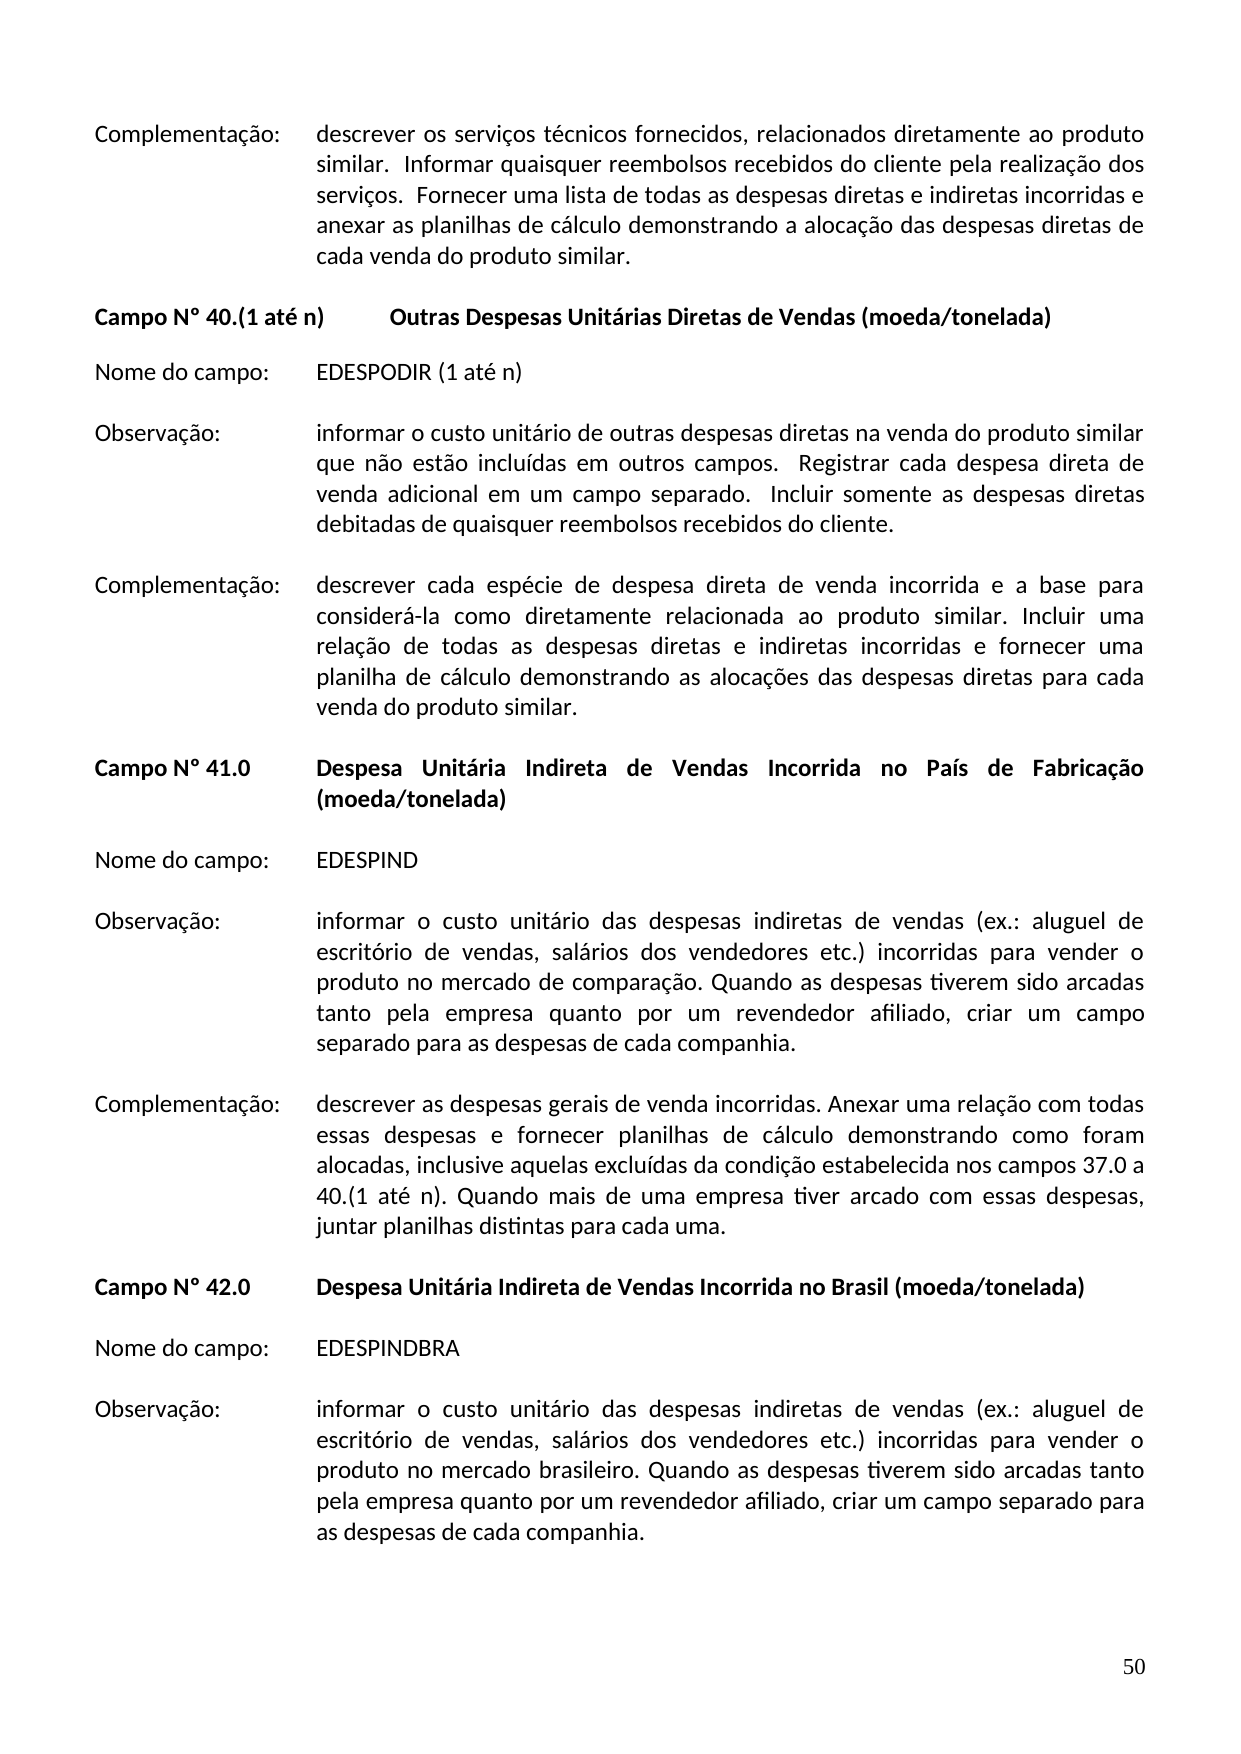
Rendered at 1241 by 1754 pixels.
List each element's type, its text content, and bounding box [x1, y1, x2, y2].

text Nome do campo: EDESPIND [94, 844, 1146, 875]
text Nome do campo: EDESPODIR (1 até n) [94, 356, 1146, 386]
text Campo Nº 41.0 Despesa Unitária Indireta de Vendas Incorrida no País de Fabricação (moeda/tonelada) [94, 753, 1146, 814]
text Observação: informar o custo unitário de outras despesas diretas na venda do produto similar que não estão incluídas em outros campos. Registrar cada despesa direta de venda adicional em um campo separado. Incluir somente as despesas diretas debitadas de quaisquer reembolsos recebidos do cliente. [94, 417, 1146, 539]
text Nome do campo: EDESPINDBRA [94, 1332, 1146, 1363]
text Observação: informar o custo unitário das despesas indiretas de vendas (ex.: aluguel de escritório de vendas, salários dos vendedores etc.) incorridas para vender o produto no mercado brasileiro. Quando as despesas tiverem sido arcadas tanto pela empresa quanto por um revendedor afiliado, criar um campo separado para as despesas de cada companhia. [94, 1393, 1146, 1546]
text Complementação: descrever cada espécie de despesa direta de venda incorrida e a base para considerá-la como diretamente relacionada ao produto similar. Incluir uma relação de todas as despesas diretas e indiretas incorridas e fornecer uma planilha de cálculo demonstrando as alocações das despesas diretas para cada venda do produto similar. [94, 569, 1146, 722]
text Campo Nº 42.0 Despesa Unitária Indireta de Vendas Incorrida no Brasil (moeda/tonelada) [94, 1271, 1146, 1302]
text Observação: informar o custo unitário das despesas indiretas de vendas (ex.: aluguel de escritório de vendas, salários dos vendedores etc.) incorridas para vender o produto no mercado de comparação. Quando as despesas tiverem sido arcadas tanto pela empresa quanto por um revendedor afiliado, criar um campo separado para as despesas de cada companhia. [94, 905, 1146, 1058]
text Campo Nº 40.(1 até n) Outras Despesas Unitárias Diretas de Vendas (moeda/tonelada) [94, 301, 1146, 332]
text Complementação: descrever os serviços técnicos fornecidos, relacionados diretamente ao produto similar. Informar quaisquer reembolsos recebidos do cliente pela realização dos serviços. Fornecer uma lista de todas as despesas diretas e indiretas incorridas e anexar as planilhas de cálculo demonstrando a alocação das despesas diretas de cada venda do produto similar. [94, 118, 1146, 271]
